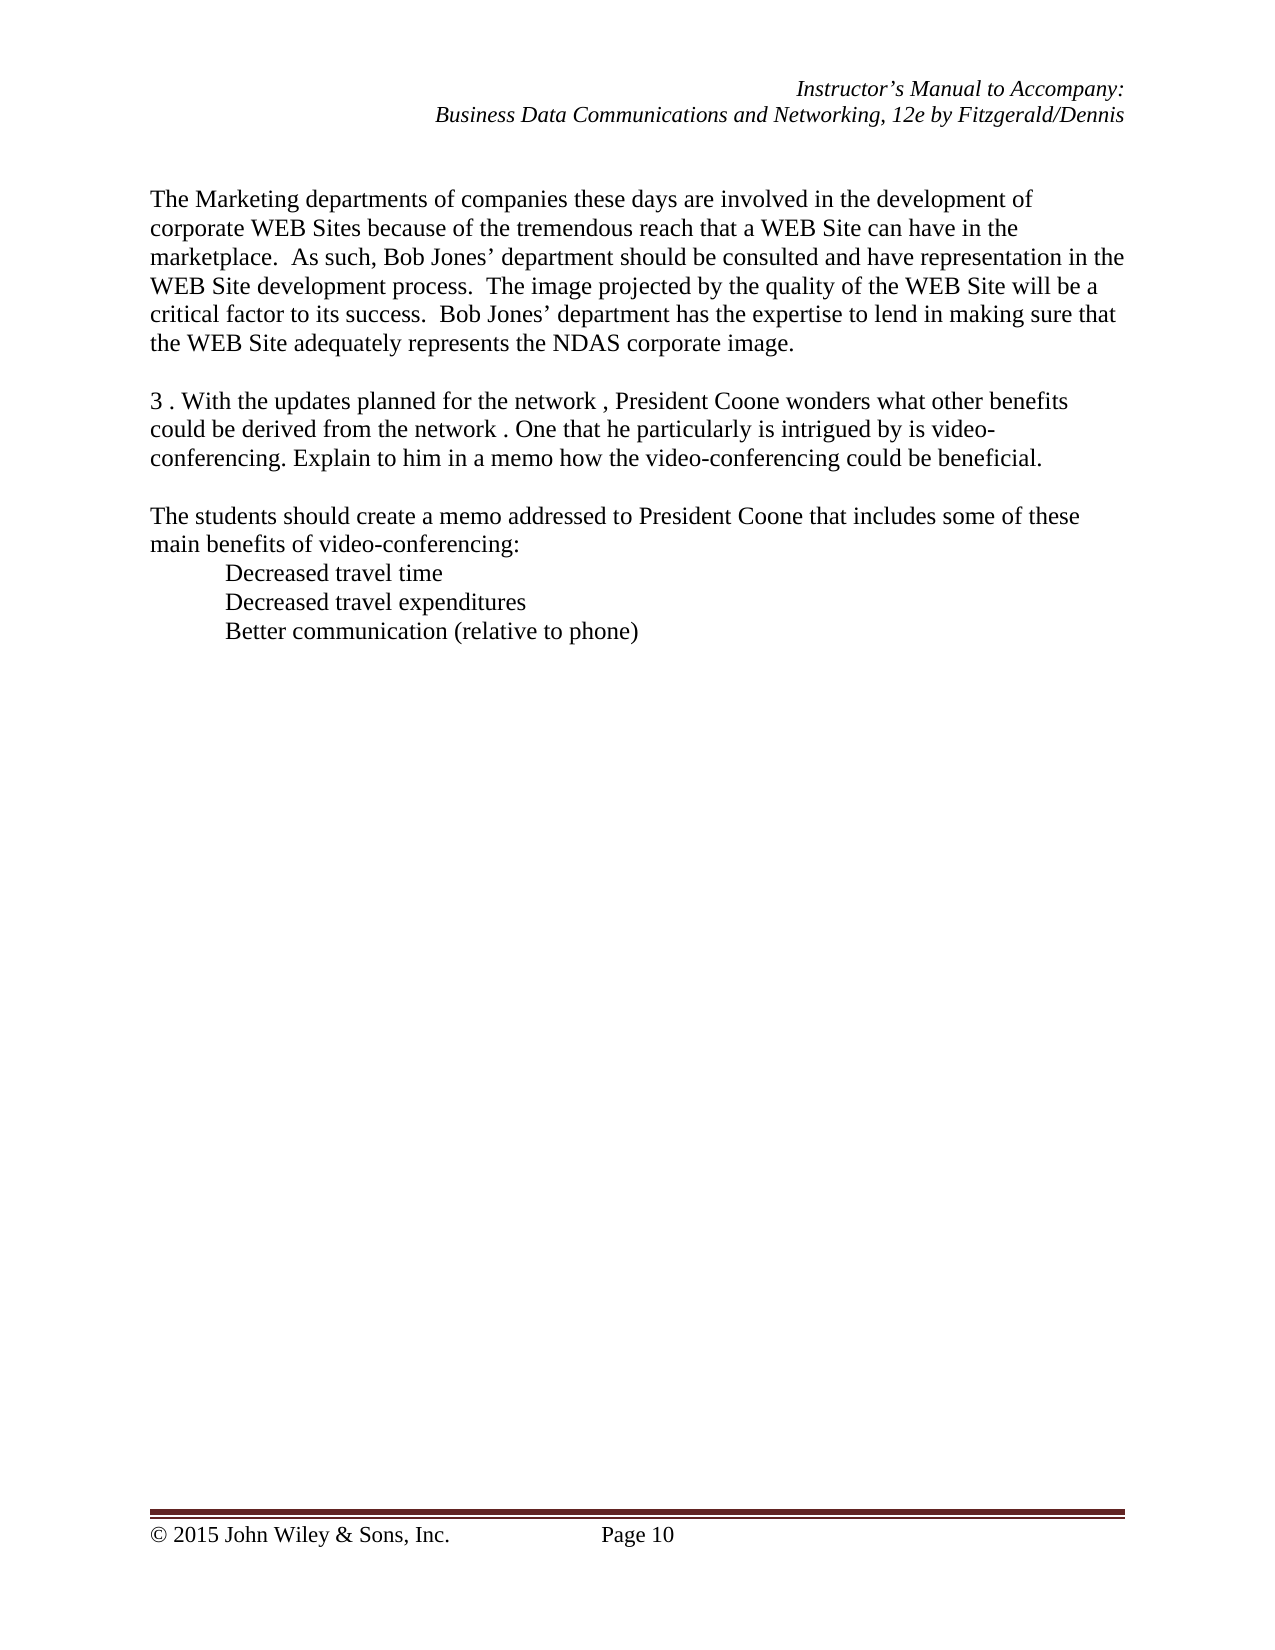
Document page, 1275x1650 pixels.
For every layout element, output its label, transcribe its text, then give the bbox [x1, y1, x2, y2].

text The students should create a memo addressed to President Coone that includes some of these main benefits of video-conferencing: [150, 501, 1125, 558]
text Better communication (relative to phone) [150, 616, 1125, 644]
text Decreased travel expenditures [150, 587, 1125, 616]
text The Marketing departments of companies these days are involved in the development of corporate WEB Sites because of the tremendous reach that a WEB Site can have in the marketplace. As such, Bob Jones’ department should be consulted and have representation in the WEB Site development process. The image projected by the quality of the WEB Site will be a critical factor to its success. Bob Jones’ department has the expertise to lend in making sure that the WEB Site adequately represents the NDAS corporate image. [150, 184, 1125, 357]
text 3 . With the updates planned for the network , President Coone wonders what other benefits could be derived from the network . One that he particularly is intrigued by is video-conferencing. Explain to him in a memo how the video-conferencing could be beneficial. [150, 386, 1125, 472]
text Decreased travel time [150, 558, 1125, 587]
